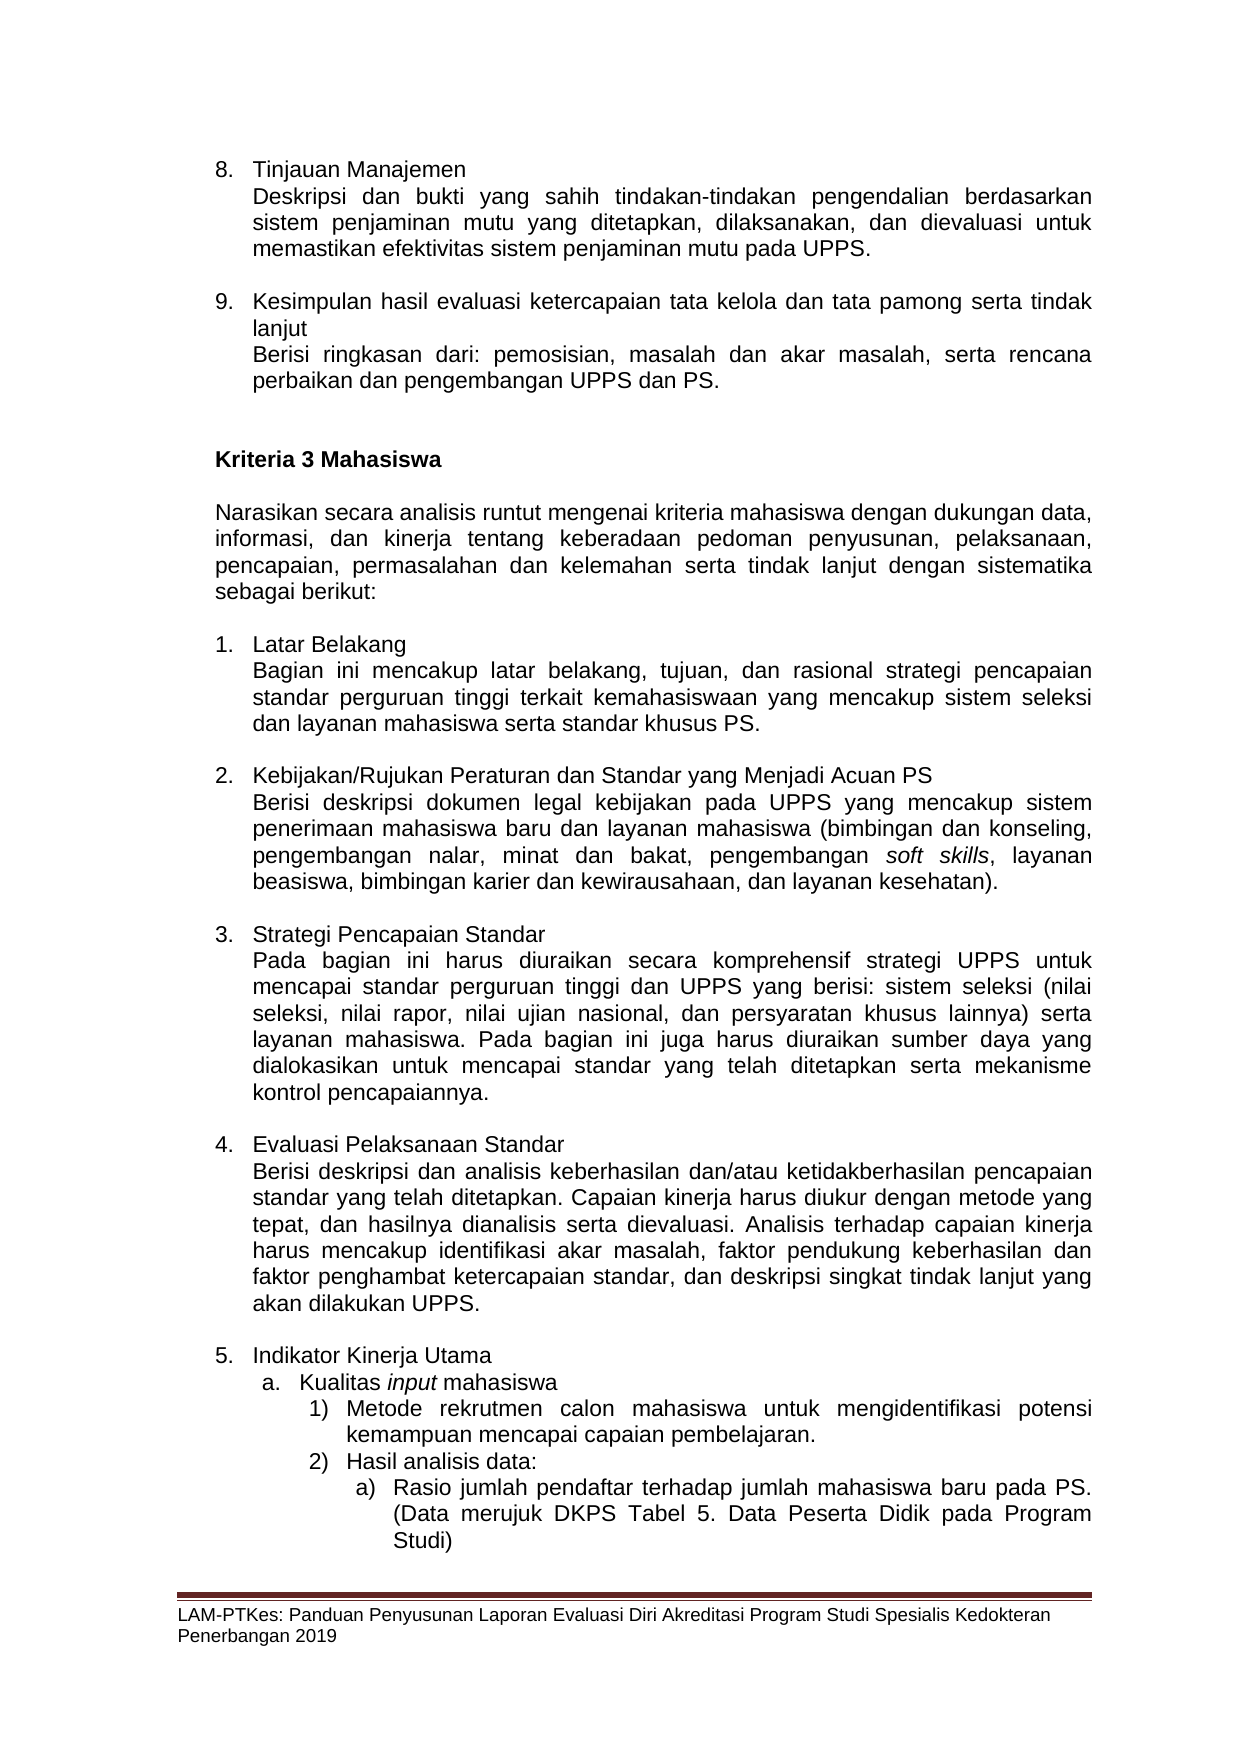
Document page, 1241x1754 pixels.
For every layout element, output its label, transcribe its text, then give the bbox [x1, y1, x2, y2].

list Latar Belakang [215, 631, 1092, 657]
text Berisi ringkasan dari: pemosisian, masalah dan akar masalah, serta rencana perbaikan dan pengembangan UPPS dan PS. [252, 341, 1092, 393]
list Kebijakan/Rujukan Peraturan dan Standar yang Menjadi Acuan PS [215, 762, 1092, 789]
text Deskripsi dan bukti yang sahih tindakan-tindakan pengendalian berdasarkan sistem penjaminan mutu yang ditetapkan, dilaksanakan, dan dievaluasi untuk memastikan efektivitas sistem penjaminan mutu pada UPPS. [252, 183, 1092, 262]
list Tinjauan Manajemen [215, 156, 1092, 183]
text Pada bagian ini harus diuraikan secara komprehensif strategi UPPS untuk mencapai standar perguruan tinggi dan UPPS yang berisi: sistem seleksi (nilai seleksi, nilai rapor, nilai ujian nasional, dan persyaratan khusus lainnya) serta layanan mahasiswa. Pada bagian ini juga harus diuraikan sumber daya yang dialokasikan untuk mencapai standar yang telah ditetapkan serta mekanisme kontrol pencapaiannya. [252, 947, 1092, 1105]
text Berisi deskripsi dan analisis keberhasilan dan/atau ketidakberhasilan pencapaian standar yang telah ditetapkan. Capaian kinerja harus diukur dengan metode yang tepat, dan hasilnya dianalisis serta dievaluasi. Analisis terhadap capaian kinerja harus mencakup identifikasi akar masalah, faktor pendukung keberhasilan dan faktor penghambat ketercapaian standar, dan deskripsi singkat tindak lanjut yang akan dilakukan UPPS. [252, 1158, 1092, 1316]
list Strategi Pencapaian Standar [215, 921, 1092, 947]
list Kualitas input mahasiswa [262, 1369, 1092, 1395]
text Berisi deskripsi dokumen legal kebijakan pada UPPS yang mencakup sistem penerimaan mahasiswa baru dan layanan mahasiswa (bimbingan dan konseling, pengembangan nalar, minat dan bakat, pengembangan soft skills, layanan beasiswa, bimbingan karier dan kewirausahaan, dan layanan kesehatan). [252, 789, 1092, 894]
list Rasio jumlah pendaftar terhadap jumlah mahasiswa baru pada PS. (Data merujuk DKPS Tabel 5. Data Peserta Didik pada Program Studi) [355, 1474, 1092, 1553]
text Bagian ini mencakup latar belakang, tujuan, dan rasional strategi pencapaian standar perguruan tinggi terkait kemahasiswaan yang mencakup sistem seleksi dan layanan mahasiswa serta standar khusus PS. [252, 657, 1092, 736]
subtitle Kriteria 3 Mahasiswa [215, 446, 1092, 473]
list Hasil analisis data: [308, 1448, 1092, 1474]
text Narasikan secara analisis runtut mengenai kriteria mahasiswa dengan dukungan data, informasi, dan kinerja tentang keberadaan pedoman penyusunan, pelaksanaan, pencapaian, permasalahan dan kelemahan serta tindak lanjut dengan sistematika sebagai berikut: [215, 499, 1092, 604]
list Indikator Kinerja Utama [215, 1342, 1092, 1369]
list Evaluasi Pelaksanaan Standar [215, 1131, 1092, 1158]
list Metode rekrutmen calon mahasiswa untuk mengidentifikasi potensi kemampuan mencapai capaian pembelajaran. [308, 1395, 1092, 1448]
list Kesimpulan hasil evaluasi ketercapaian tata kelola dan tata pamong serta tindak lanjut [215, 288, 1092, 341]
